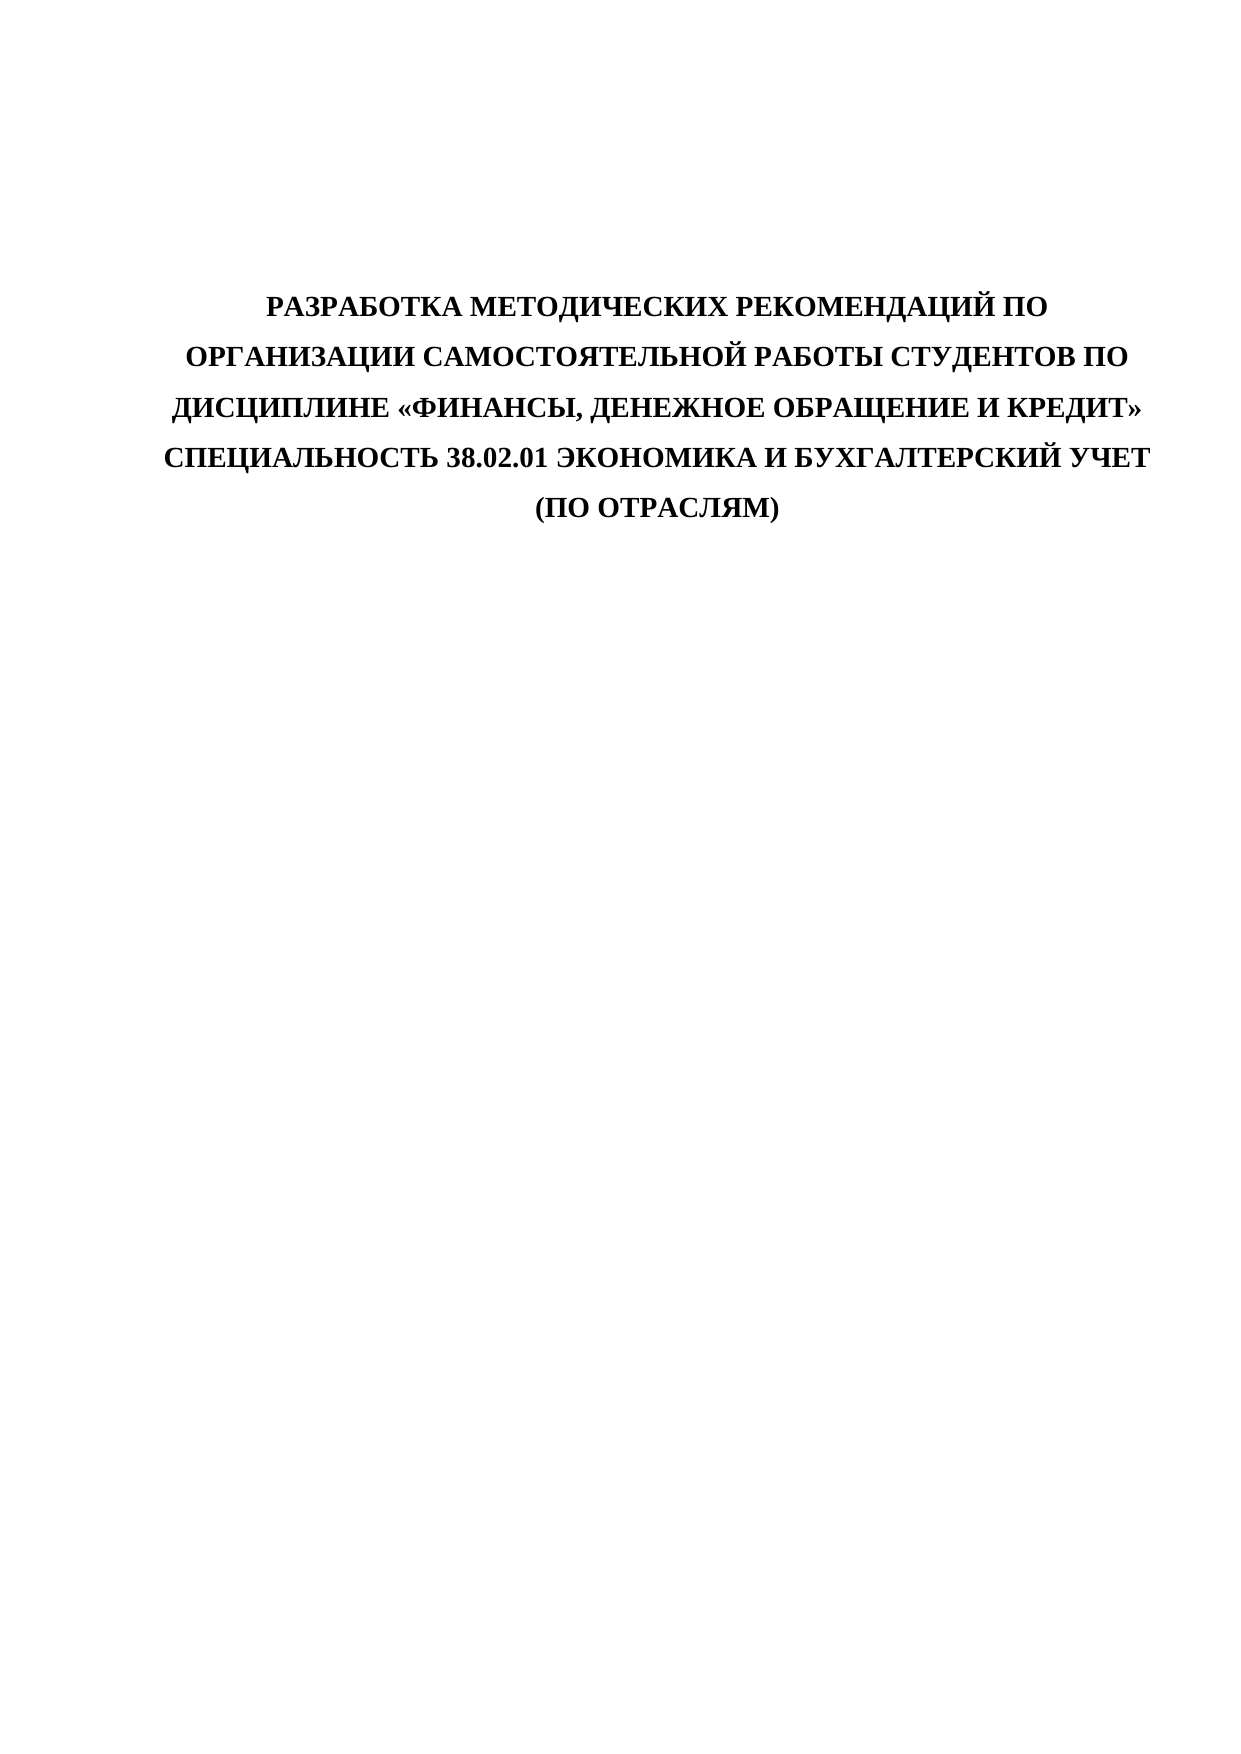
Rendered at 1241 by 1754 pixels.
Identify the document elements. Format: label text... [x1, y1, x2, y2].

text Разработка методических рекомендаций по организации самостоятельной работы студентов по дисциплине «Финансы, денежное обращение и кредит» [148, 289, 1167, 423]
text специальность 38.02.01 Экономика и бухгалтерский учет (по отраслям) [148, 440, 1167, 524]
